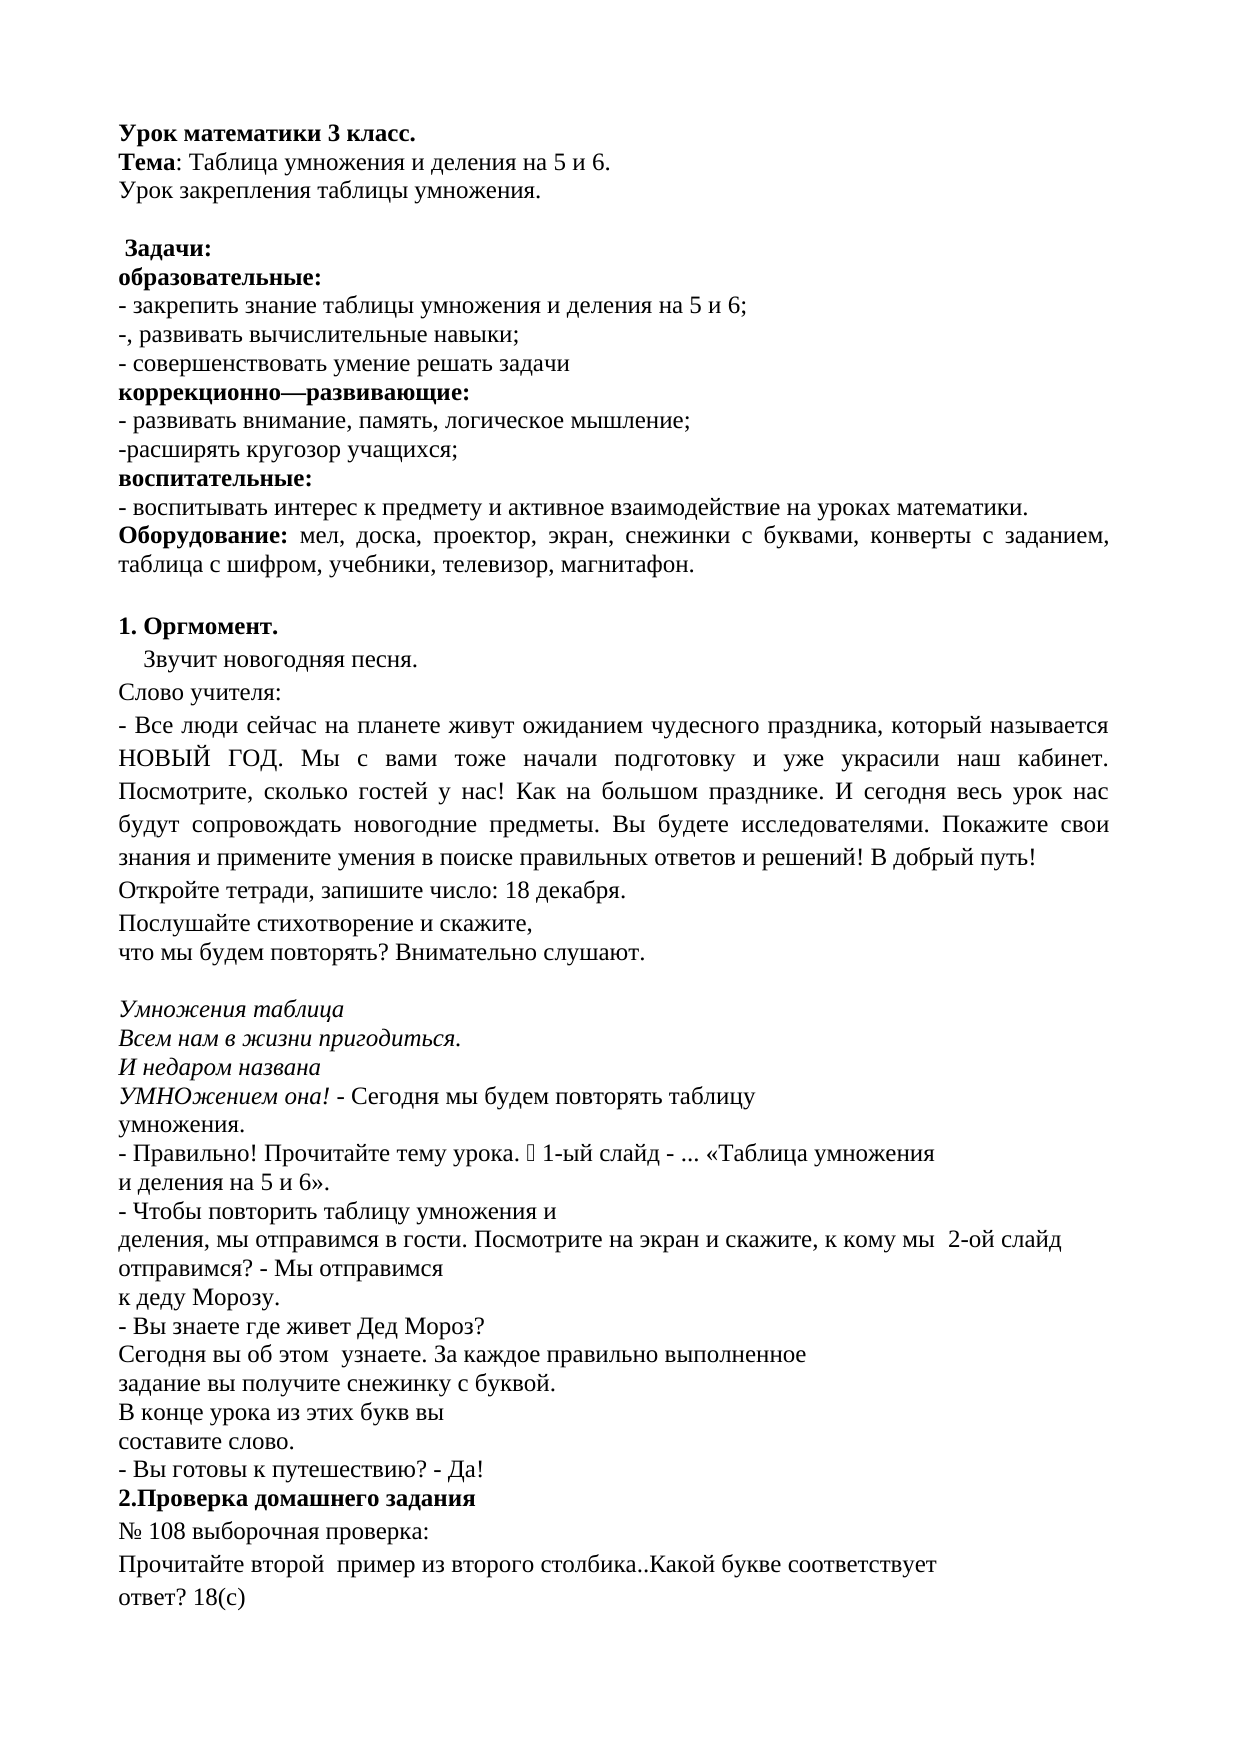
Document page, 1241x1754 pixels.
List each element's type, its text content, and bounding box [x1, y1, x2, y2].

text - Все люди сейчас на планете живут ожиданием чудесного праздника, который называется НОВЫЙ ГОД. Мы с вами тоже начали подготовку и уже украсили наш кабинет. Посмотрите, сколько гостей у нас! Как на большом празднике. И сегодня весь урок нас будут сопровождать новогодние предметы. Вы будете исследователями. Покажите свои знания и примените умения в поиске правильных ответов и решений! В добрый путь! [118, 710, 1110, 871]
text - развивать внимание, память, логическое мышление; [118, 406, 1110, 434]
text воспитательные: [118, 463, 1110, 492]
text 2.Проверка домашнего задания [118, 1483, 1110, 1512]
text - Вы знаете где живет Дед Мороз? [118, 1311, 1110, 1339]
text - Чтобы повторить таблицу умножения и [118, 1196, 1110, 1224]
text Послушайте стихотворение и скажите, [118, 908, 1110, 937]
text Прочитайте второй пример из второго столбика..Какой букве соответствует [118, 1549, 1110, 1578]
text коррекционно—развивающие: [118, 377, 1110, 406]
text задание вы получите снежинку с буквой. [118, 1368, 1110, 1397]
text Всем нам в жизни пригодиться. [118, 1023, 1110, 1052]
text Умножения таблица [118, 994, 1110, 1023]
text 1. Оргмомент. [118, 611, 1110, 640]
text Звучит новогодняя песня. [118, 644, 1110, 673]
text умножения. [118, 1109, 1110, 1138]
text деления, мы отправимся в гости. Посмотрите на экран и скажите, к кому мы 2-ой слайд [118, 1224, 1110, 1253]
text к деду Морозу. [118, 1282, 1110, 1311]
text - воспитывать интерес к предмету и активное взаимодействие на уроках математики. [118, 492, 1110, 521]
text Тема: Таблица умножения и деления на 5 и 6. [118, 147, 1110, 176]
text -расширять кругозор учащихся; [118, 434, 1110, 463]
text Задачи: [118, 233, 1110, 262]
text составите слово. [118, 1426, 1110, 1454]
text - совершенствовать умение решать задачи [118, 348, 1110, 377]
text отправимся? - Мы отправимся [118, 1253, 1110, 1282]
text образовательные: [118, 262, 1110, 291]
text - Вы готовы к путешествию? - Да! [118, 1454, 1110, 1483]
text Оборудование: мел, доска, проектор, экран, снежинки с буквами, конверты с заданием, таблица с шифром, учебники, телевизор, магнитафон. [118, 521, 1110, 578]
text И недаром названа [118, 1052, 1110, 1081]
text Откройте тетради, запишите число: 18 декабря. [118, 875, 1110, 904]
text В конце урока из этих букв вы [118, 1397, 1110, 1426]
text - закрепить знание таблицы умножения и деления на 5 и 6; [118, 291, 1110, 319]
text Урок математики 3 класс. [118, 118, 1110, 147]
text и деления на 5 и 6». [118, 1167, 1110, 1196]
text УМНОжением она! - Сегодня мы будем повторять таблицу [118, 1081, 1110, 1109]
text № 108 выборочная проверка: [118, 1516, 1110, 1545]
text - Правильно! Прочитайте тему урока. 1-ый слайд - ... «Таблица умножения [118, 1138, 1110, 1167]
text ответ? 18(с) [118, 1582, 1110, 1611]
text Сегодня вы об этом узнаете. За каждое правильно выполненное [118, 1339, 1110, 1368]
text Урок закрепления таблицы умножения. [118, 176, 1110, 204]
text -, развивать вычислительные навыки; [118, 319, 1110, 348]
text Слово учителя: [118, 677, 1110, 706]
text что мы будем повторять? Внимательно слушают. [118, 937, 1110, 966]
